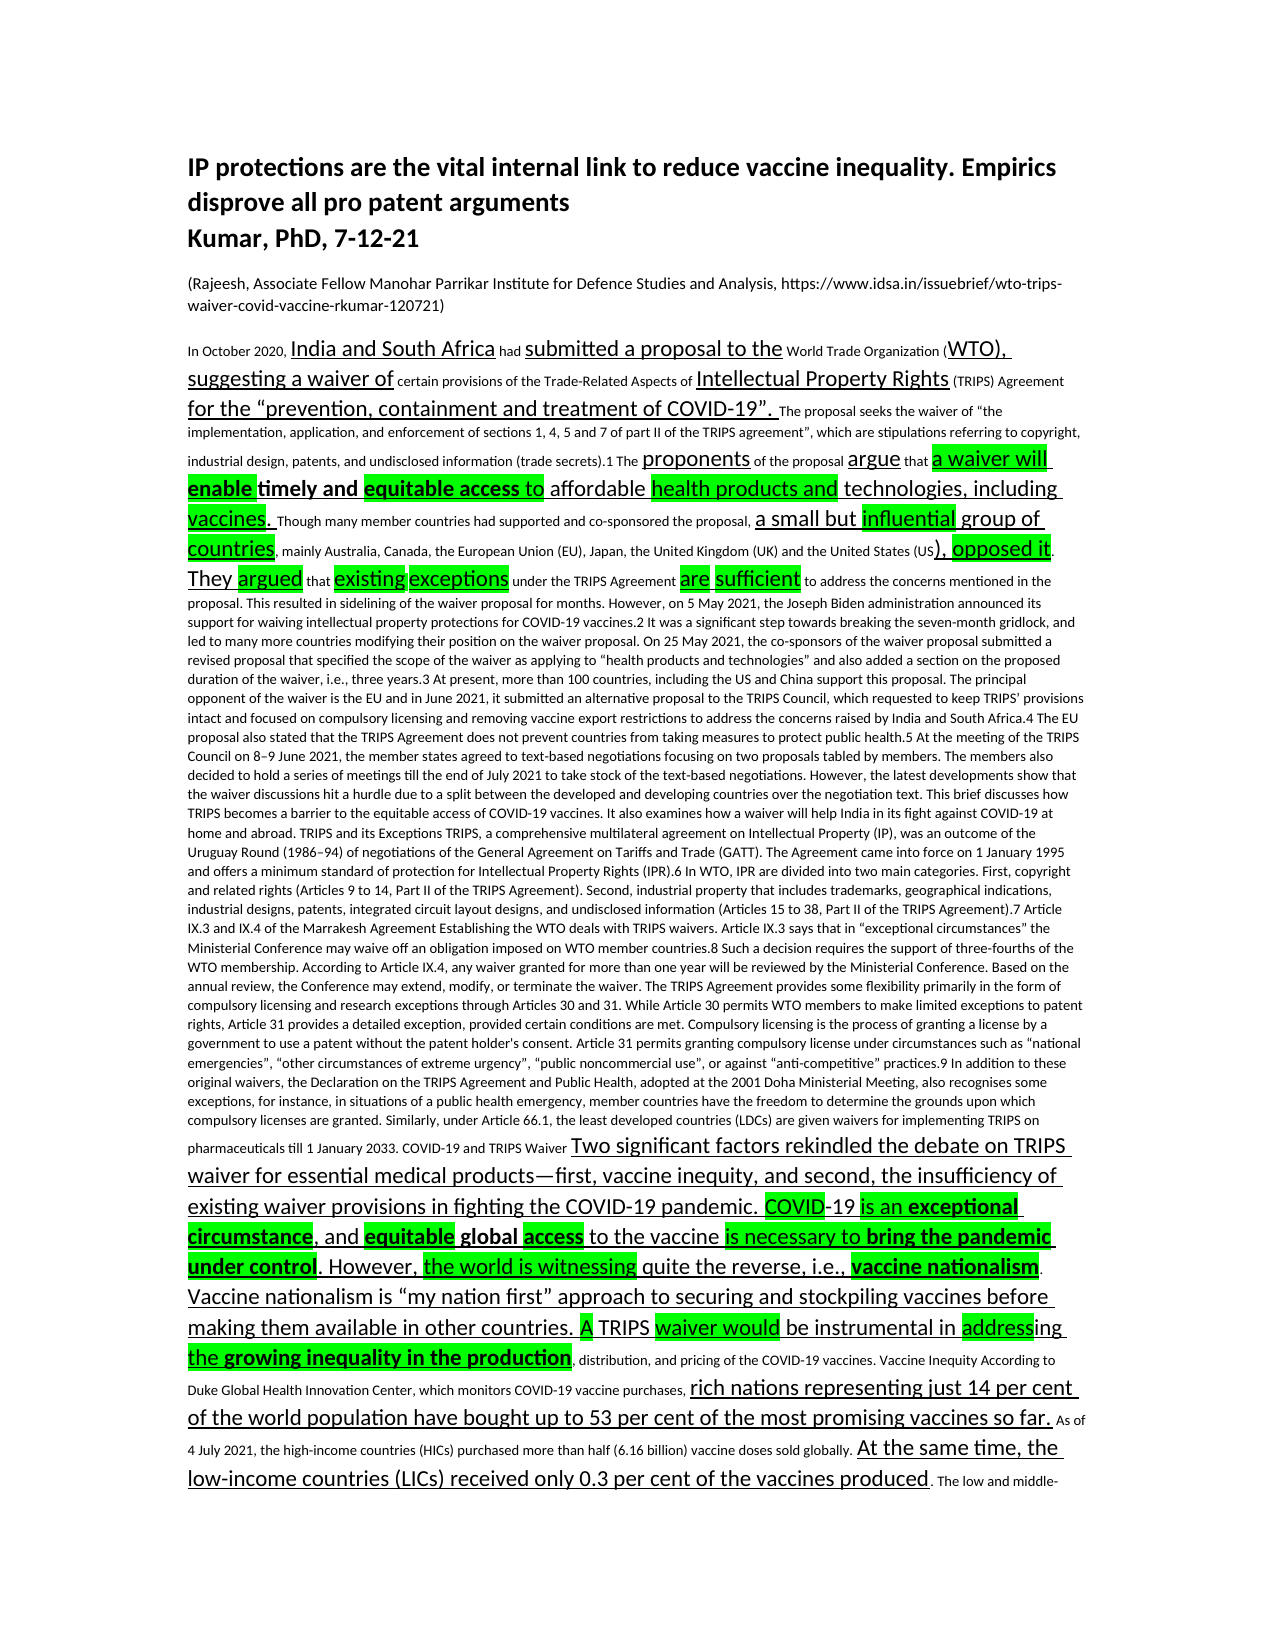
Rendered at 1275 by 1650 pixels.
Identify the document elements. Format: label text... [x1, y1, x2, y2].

text (Rajeesh, Associate Fellow Manohar Parrikar Institute for Defence Studies and Analysis, https://www.idsa.in/issuebrief/wto-trips-waiver-covid-vaccine-rkumar-120721) [187, 273, 1087, 316]
subtitle IP protections are the vital internal link to reduce vaccine inequality. Empirics disprove all pro patent arguments [187, 150, 1087, 219]
text Kumar, PhD, 7-12-21 [187, 221, 1087, 254]
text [187, 334, 1087, 1492]
